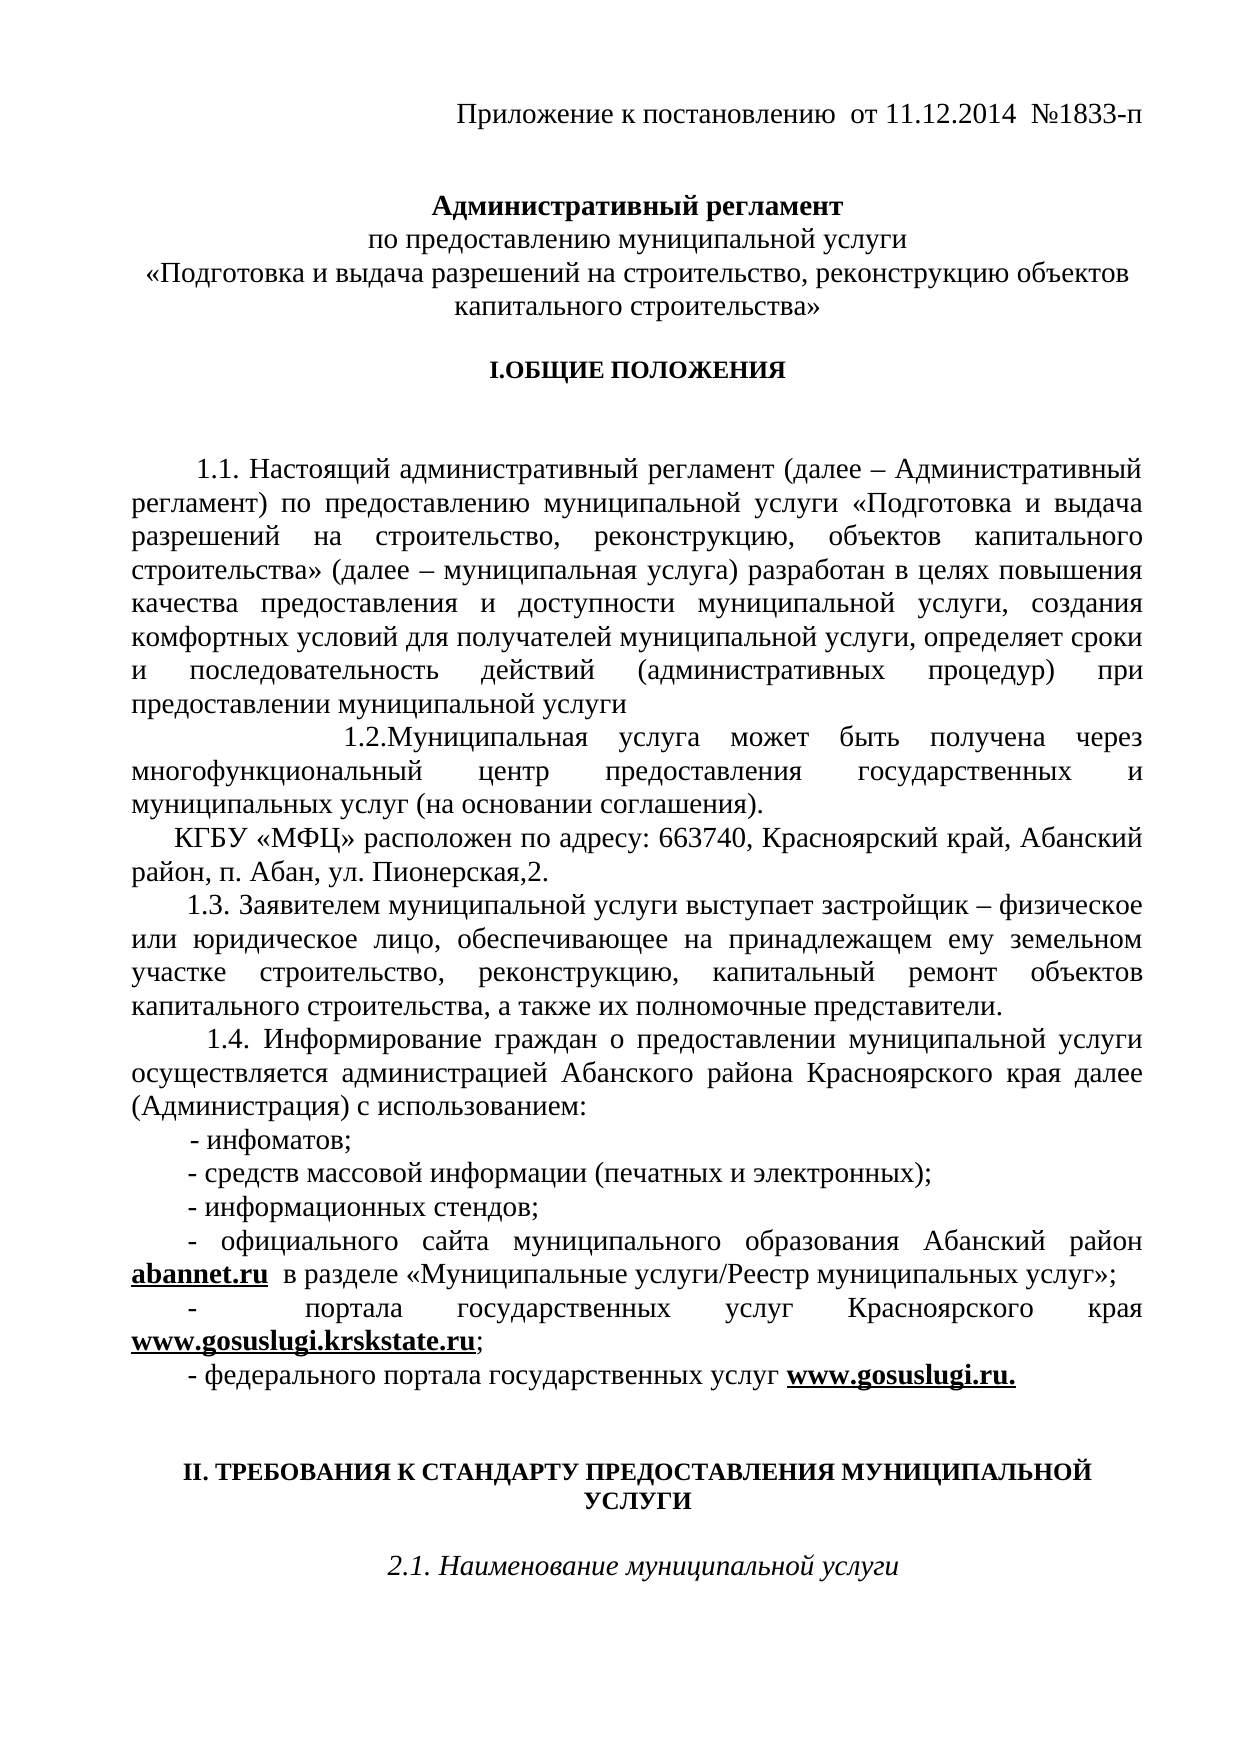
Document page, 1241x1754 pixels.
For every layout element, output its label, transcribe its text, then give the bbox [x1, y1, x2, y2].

text Административный регламент [131, 188, 1144, 221]
text КГБУ «МФЦ» расположен по адресу: 663740, Красноярский край, Абанский район, п. Абан, ул. Пионерская,2. [131, 820, 1144, 887]
list 2.1. Наименование муниципальной услуги [387, 1548, 1144, 1582]
text «Подготовка и выдача разрешений на строительство, реконструкцию объектов капитального строительства» [131, 255, 1144, 322]
text по предоставлению муниципальной услуги [131, 221, 1144, 255]
text 1.3. Заявителем муниципальной услуги выступает застройщик – физическое или юридическое лицо, обеспечивающее на принадлежащем ему земельном участке строительство, реконструкцию, капитальный ремонт объектов капитального строительства, а также их полномочные представители. [131, 887, 1144, 1021]
text 1.4. Информирование граждан о предоставлении муниципальной услуги осуществляется администрацией Абанского района Красноярского края далее (Администрация) с использованием: [131, 1021, 1144, 1122]
text - официального сайта муниципального образования Абанский район abannet.ru в разделе «Муниципальные услуги/Реестр муниципальных услуг»; [131, 1223, 1144, 1290]
text II. ТРЕБОВАНИЯ К СТАНДАРТУ ПРЕДОСТАВЛЕНИЯ МУНИЦИПАЛЬНОЙ УСЛУГИ [131, 1457, 1144, 1515]
text 1.2.Муниципальная услуга может быть получена через многофункциональный центр предоставления государственных и муниципальных услуг (на основании соглашения). [131, 719, 1144, 820]
text 1.1. Настоящий административный регламент (далее – Административный регламент) по предоставлению муниципальной услуги «Подготовка и выдача разрешений на строительство, реконструкцию, объектов капитального строительства» (далее – муниципальная услуга) разработан в целях повышения качества предоставления и доступности муниципальной услуги, создания комфортных условий для получателей муниципальной услуги, определяет сроки и последовательность действий (административных процедур) при предоставлении муниципальной услуги [131, 451, 1144, 719]
text I.ОБЩИЕ ПОЛОЖЕНИЯ [131, 355, 1144, 384]
text - средств массовой информации (печатных и электронных); [131, 1156, 1144, 1189]
text - инфоматов; [131, 1122, 1144, 1156]
text Приложение к постановлению от 11.12.2014 №1833-п [131, 97, 1144, 130]
text - федерального портала государственных услуг www.gosuslugi.ru. [131, 1357, 1144, 1390]
text - портала государственных услуг Красноярского края www.gosuslugi.krskstate.ru; [131, 1290, 1144, 1357]
text - информационных стендов; [131, 1189, 1144, 1223]
